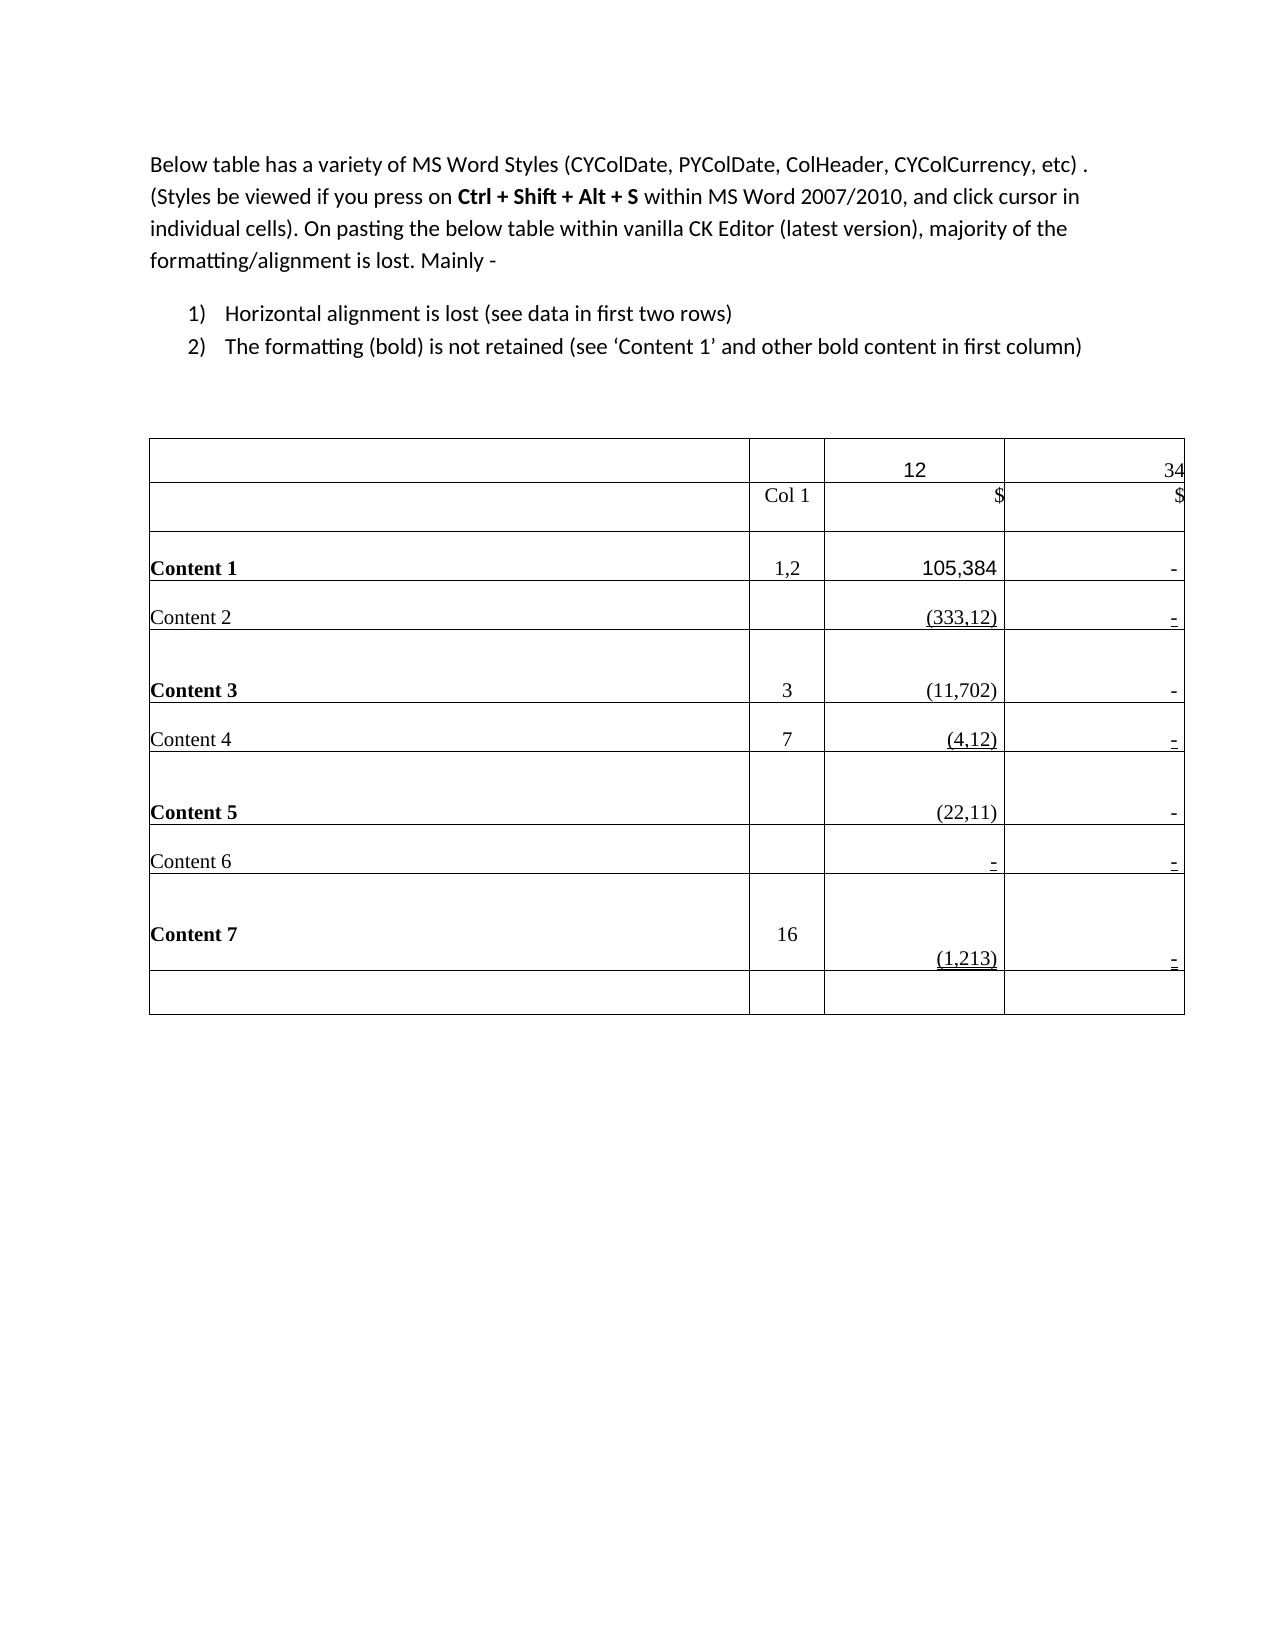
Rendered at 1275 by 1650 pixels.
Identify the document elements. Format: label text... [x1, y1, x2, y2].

table_cell - [1005, 630, 1184, 702]
table_cell [750, 971, 824, 1014]
table_cell - [1005, 874, 1184, 970]
table_header 12 [825, 439, 1004, 482]
table_header [150, 439, 749, 482]
table_cell Content 1 [150, 532, 749, 580]
table_cell $ [1005, 483, 1184, 531]
table_cell 3 [750, 630, 824, 702]
table_cell 105,384 [825, 532, 1004, 580]
table_cell (22,11) [825, 752, 1004, 824]
table_cell - [1005, 752, 1184, 824]
table_cell 7 [750, 703, 824, 751]
table_cell [825, 971, 1004, 1014]
table_cell Col 1 [750, 483, 824, 531]
table_cell (4,12) [825, 703, 1004, 751]
table_cell [750, 581, 824, 629]
table_cell Content 7 [150, 874, 749, 970]
table_cell - [1005, 703, 1184, 751]
table_header 34 [1005, 439, 1184, 482]
table_cell (11,702) [825, 630, 1004, 702]
table_cell [750, 752, 824, 824]
table_cell - [1005, 581, 1184, 629]
table_cell - [1005, 532, 1184, 580]
table_cell (1,213) [825, 874, 1004, 970]
table_cell (333,12) [825, 581, 1004, 629]
table_cell Content 4 [150, 703, 749, 751]
table_cell $ [825, 483, 1004, 531]
table_cell Content 3 [150, 630, 749, 702]
table_header [750, 439, 824, 482]
table_cell [150, 971, 749, 1014]
table_cell [1005, 971, 1184, 1014]
table_cell 16 [750, 874, 824, 970]
text Below table has a variety of MS Word Styles (CYColDate, PYColDate, ColHeader, CYColCurrency, etc) . (Styles be viewed if you press on Ctrl + Shift + Alt + S within MS Word 2007/2010, and click cursor in individual cells). On pasting the below table within vanilla CK Editor (latest version), majority of the formatting/alignment is lost. Mainly - [150, 150, 1125, 274]
table_cell Content 6 [150, 825, 749, 873]
table_cell Content 5 [150, 752, 749, 824]
table_cell [150, 483, 749, 531]
list Horizontal alignment is lost (see data in first two rows) [187, 299, 1125, 328]
table_cell - [825, 825, 1004, 873]
table_cell [750, 825, 824, 873]
table_cell - [1005, 825, 1184, 873]
table_cell 1,2 [750, 532, 824, 580]
list The formatting (bold) is not retained (see ‘Content 1’ and other bold content in first column) [187, 332, 1125, 360]
table_cell Content 2 [150, 581, 749, 629]
